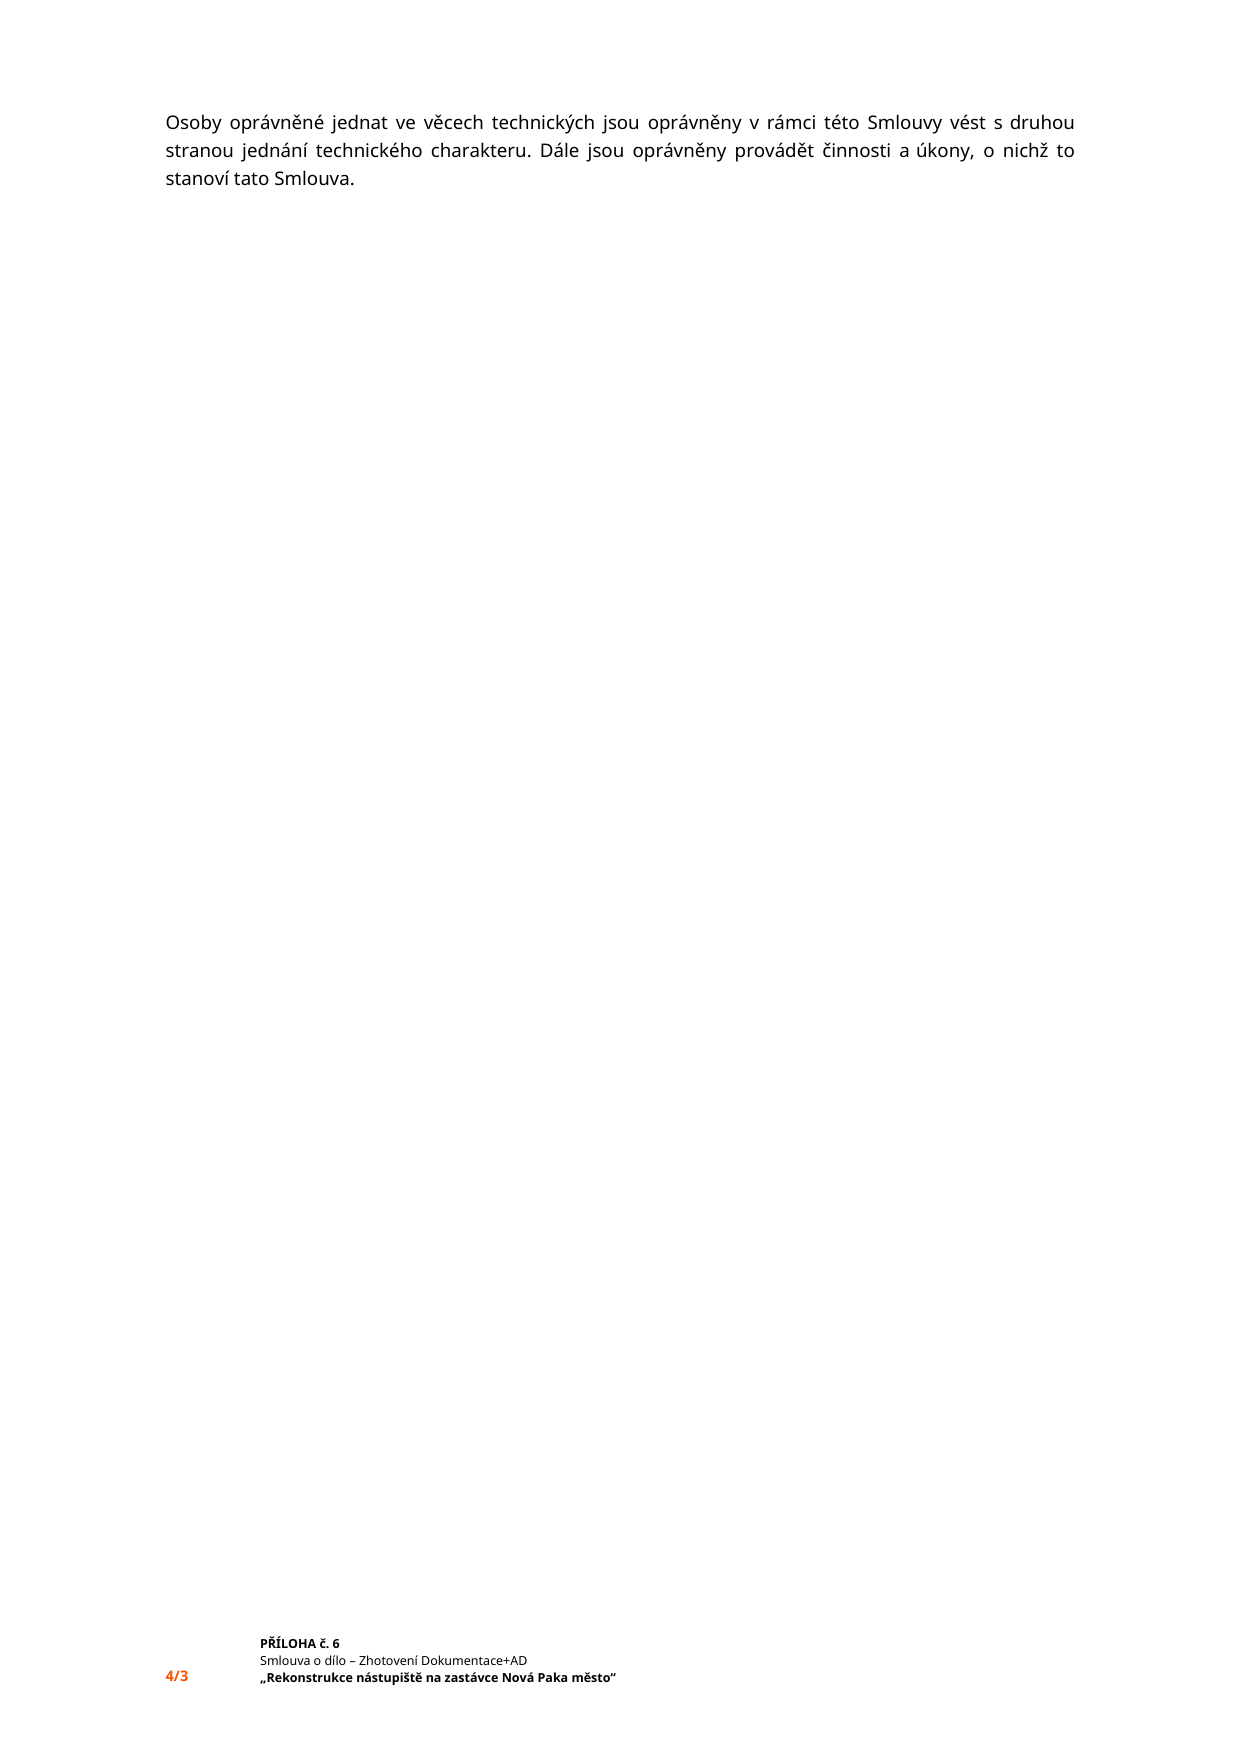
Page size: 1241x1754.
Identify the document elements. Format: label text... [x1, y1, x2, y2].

text Osoby oprávněné jednat ve věcech technických jsou oprávněny v rámci této Smlouvy vést s druhou stranou jednání technického charakteru. Dále jsou oprávněny provádět činnosti a úkony, o nichž to stanoví tato Smlouva. [165, 109, 1075, 191]
